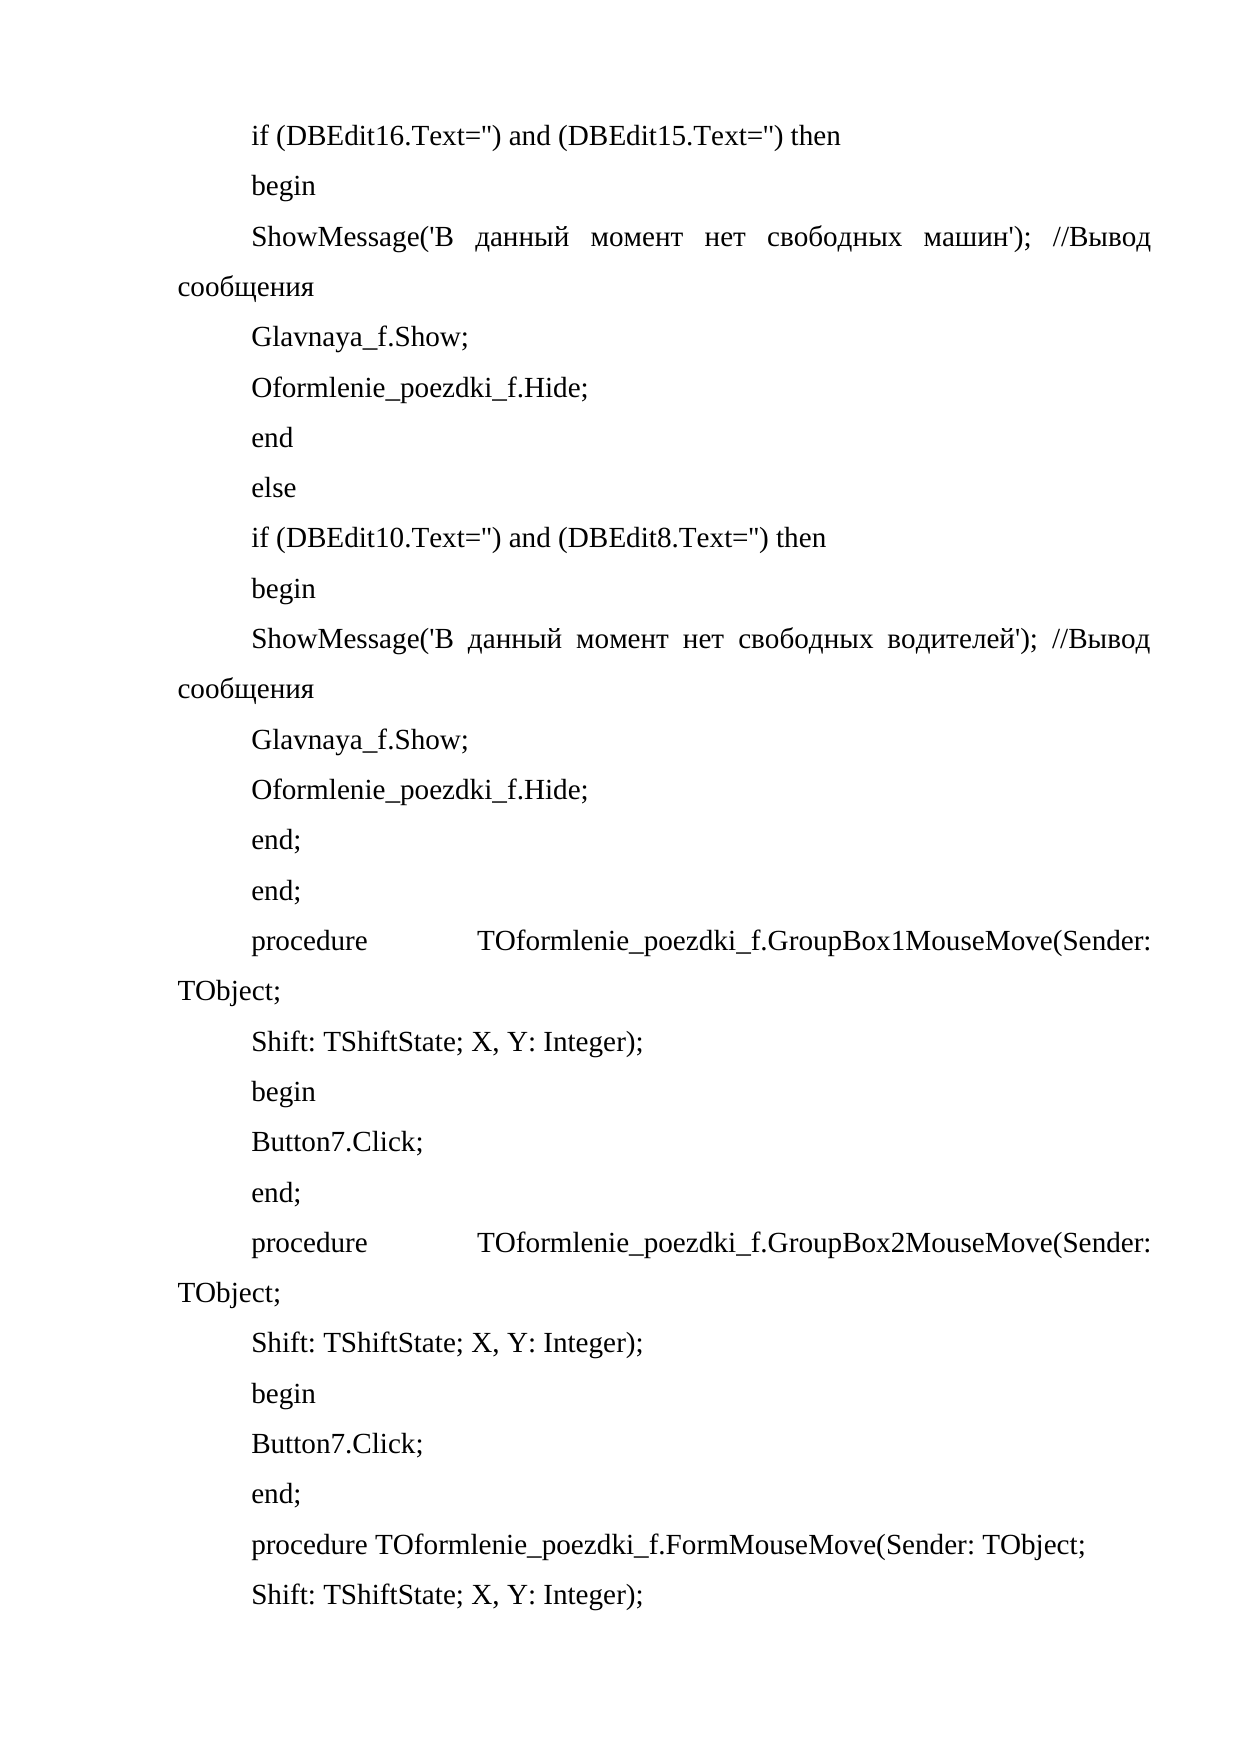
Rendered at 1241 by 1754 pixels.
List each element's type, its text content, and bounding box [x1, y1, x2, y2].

text if (DBEdit16.Text='') and (DBEdit15.Text='') then [177, 118, 1152, 152]
text procedure TOformlenie_poezdki_f.GroupBox2MouseMove(Sender: TObject; [177, 1225, 1152, 1309]
text Button7.Click; [177, 1426, 1152, 1460]
text end; [177, 873, 1152, 906]
text Oformlenie_poezdki_f.Hide; [177, 772, 1152, 806]
text begin [177, 1074, 1152, 1108]
text ShowMessage('В данный момент нет свободных водителей'); //Вывод сообщения [177, 621, 1152, 705]
text else [177, 470, 1152, 504]
text begin [177, 1376, 1152, 1409]
text end; [177, 1175, 1152, 1208]
text ShowMessage('В данный момент нет свободных машин'); //Вывод сообщения [177, 219, 1152, 303]
text Button7.Click; [177, 1124, 1152, 1158]
text Glavnaya_f.Show; [177, 722, 1152, 755]
text Oformlenie_poezdki_f.Hide; [177, 370, 1152, 403]
text end [177, 420, 1152, 453]
text Shift: TShiftState; X, Y: Integer); [177, 1024, 1152, 1057]
text begin [177, 571, 1152, 604]
text end; [177, 822, 1152, 856]
text procedure TOformlenie_poezdki_f.GroupBox1MouseMove(Sender: TObject; [177, 923, 1152, 1007]
text Glavnaya_f.Show; [177, 319, 1152, 353]
text procedure TOformlenie_poezdki_f.FormMouseMove(Sender: TObject; [177, 1527, 1152, 1560]
text end; [177, 1477, 1152, 1510]
text if (DBEdit10.Text='') and (DBEdit8.Text='') then [177, 521, 1152, 554]
text Shift: TShiftState; X, Y: Integer); [177, 1326, 1152, 1359]
text Shift: TShiftState; X, Y: Integer); [177, 1577, 1152, 1611]
text begin [177, 168, 1152, 202]
